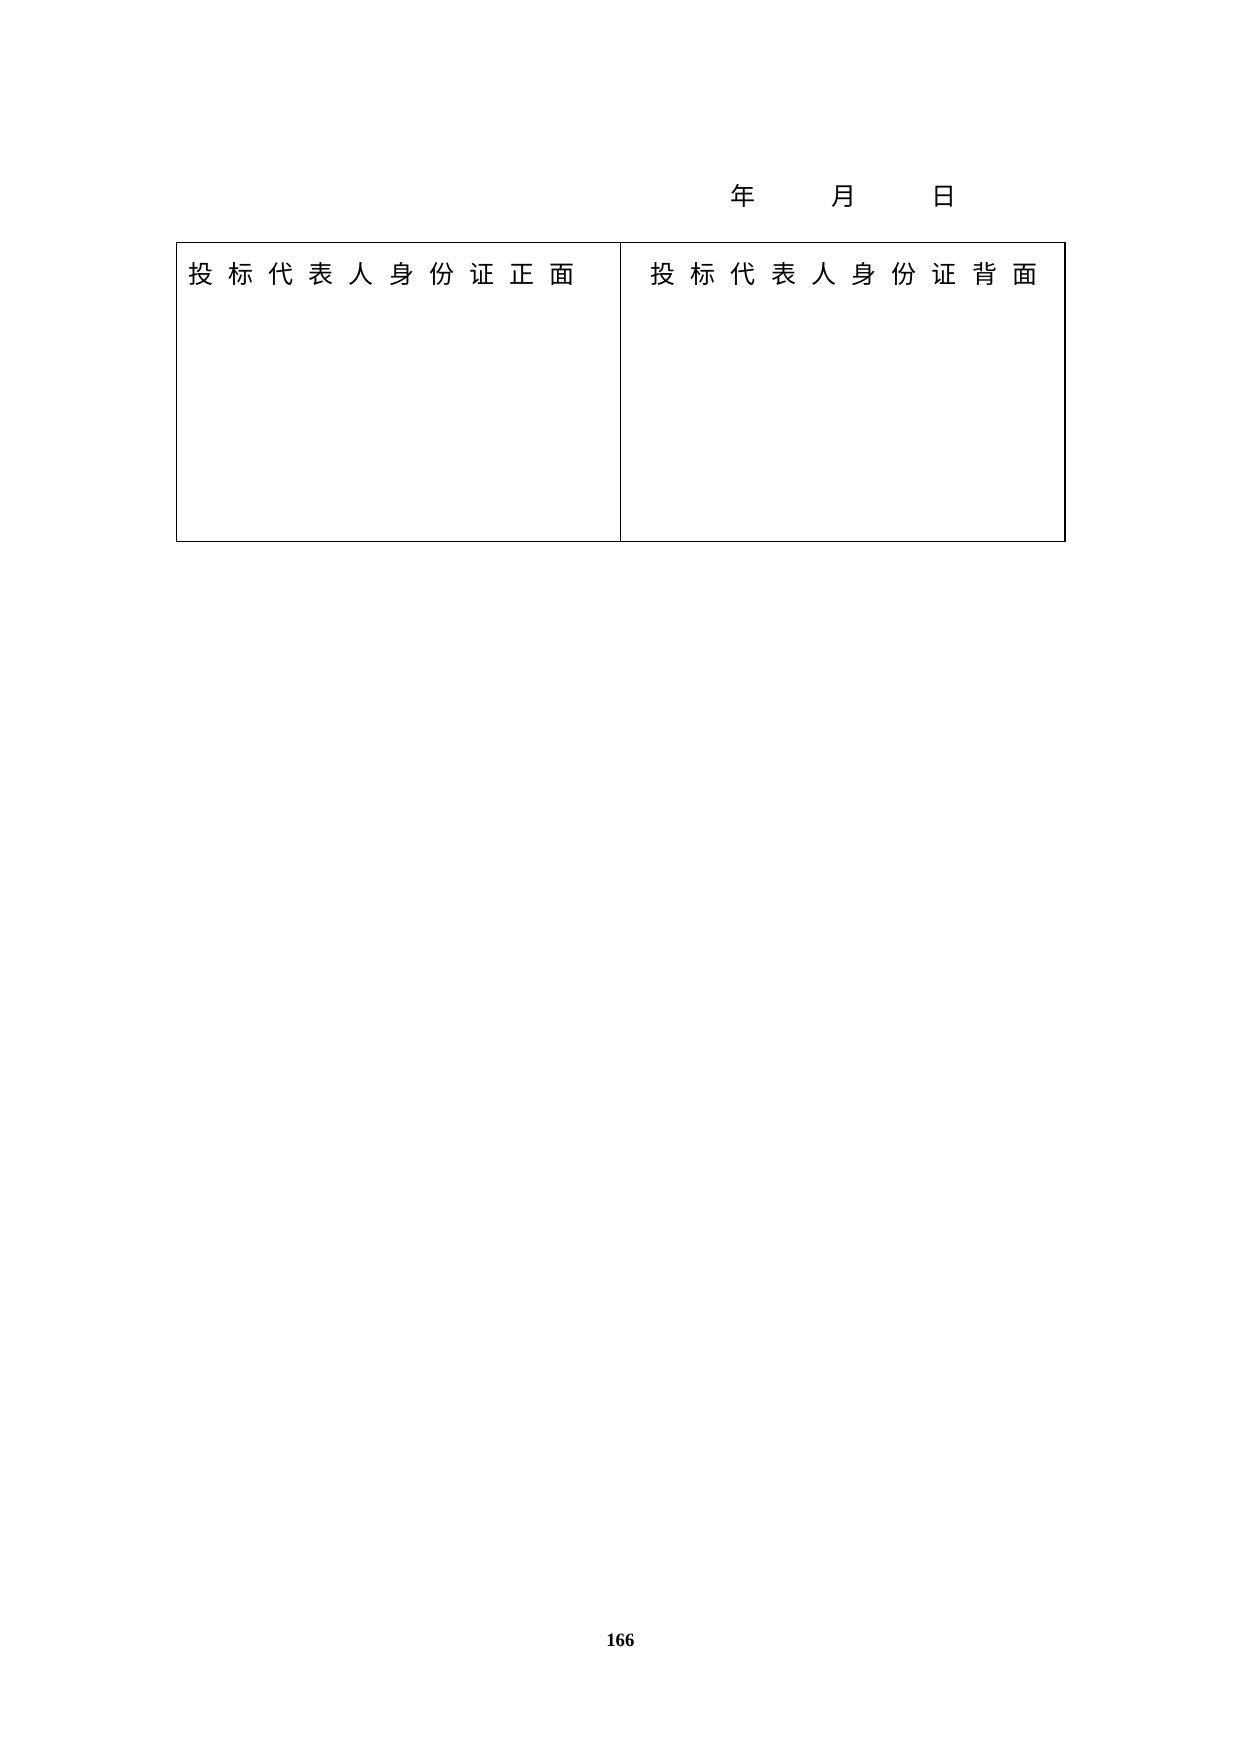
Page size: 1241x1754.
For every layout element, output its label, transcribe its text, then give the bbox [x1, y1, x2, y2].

table_header 投标代表人身份证正面 [177, 243, 620, 541]
table_header 投标代表人身份证背面 [621, 243, 1064, 541]
text 年 月 日 [188, 164, 1052, 224]
